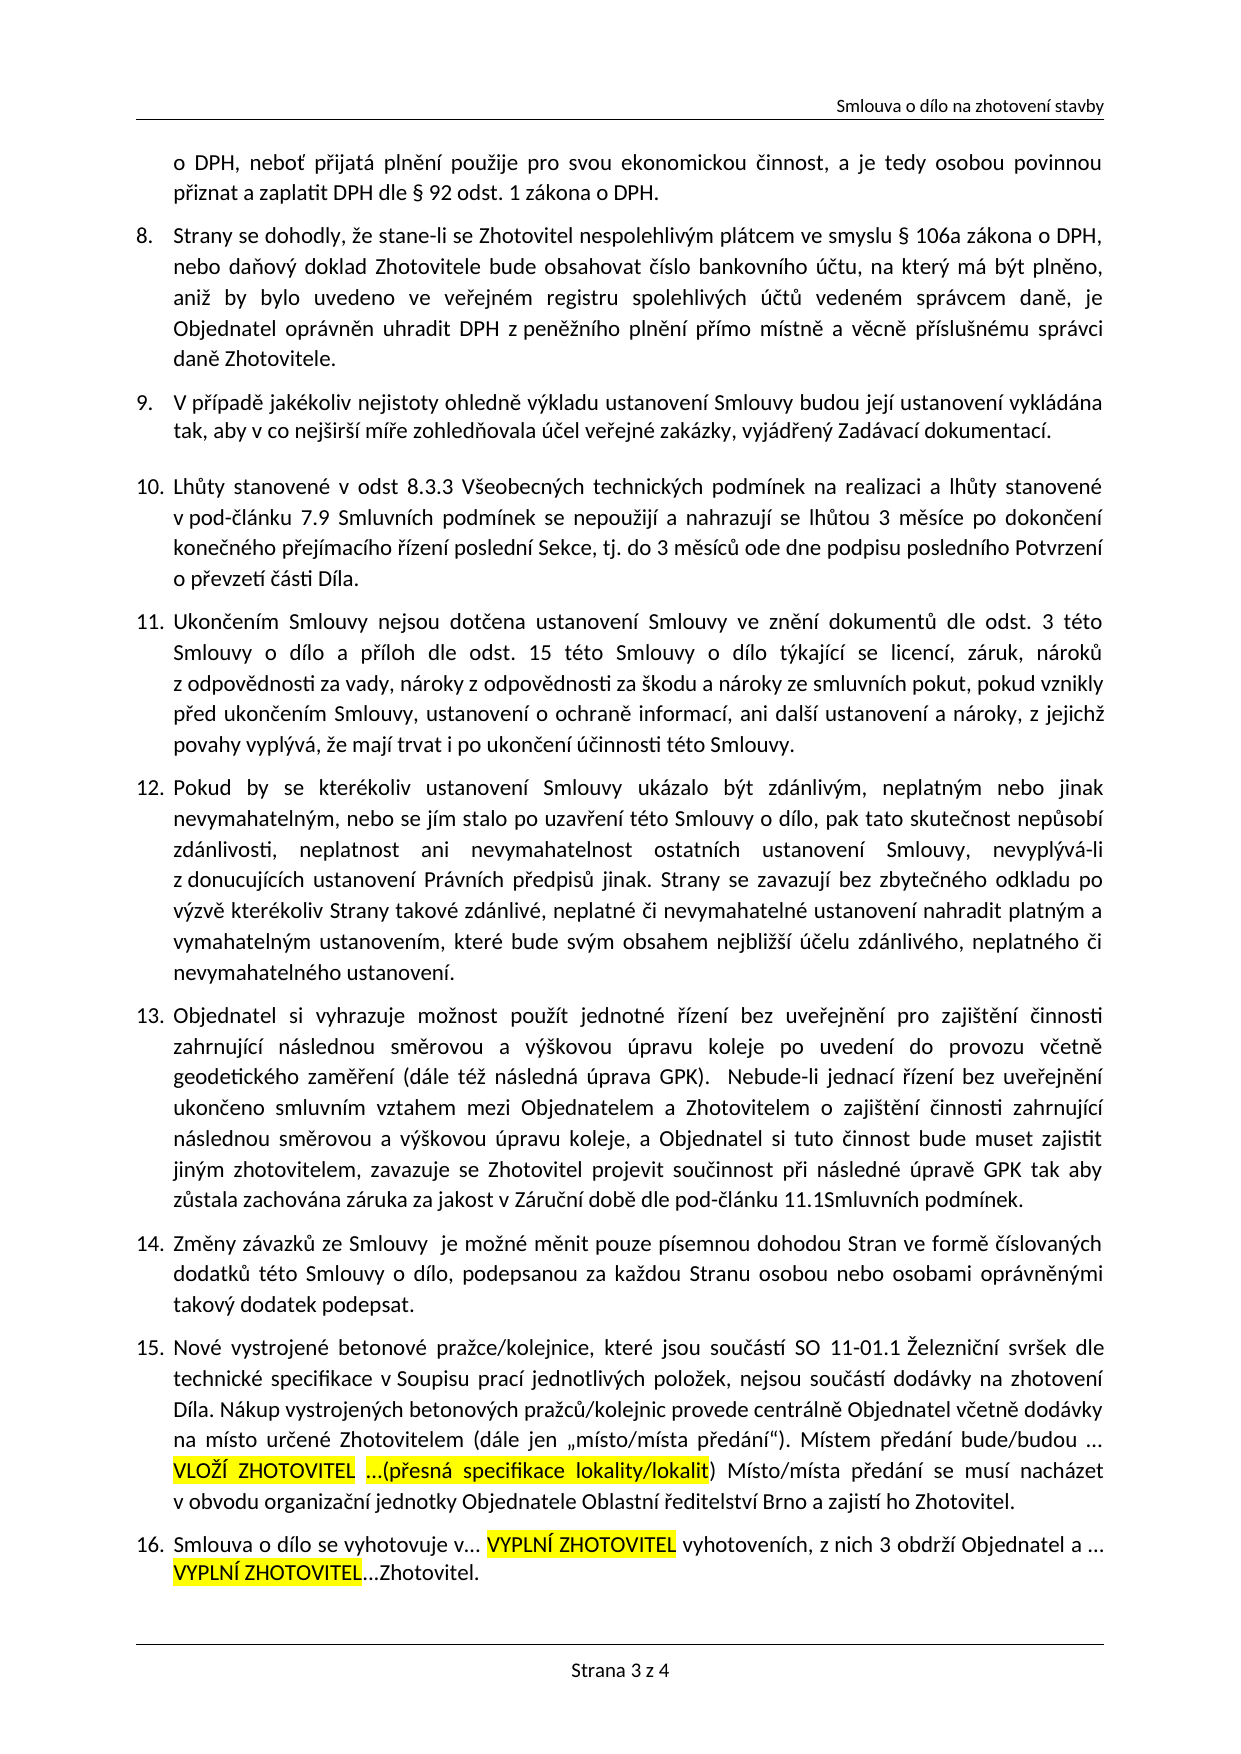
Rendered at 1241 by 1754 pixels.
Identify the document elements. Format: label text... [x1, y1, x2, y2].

text Smlouva o dílo se vyhotovuje v… VYPLNÍ ZHOTOVITEL vyhotoveních, z nich 3 obdrží Objednatel a …VYPLNÍ ZHOTOVITEL...Zhotovitel. [136, 1530, 1104, 1586]
text Strany se dohodly, že stane-li se Zhotovitel nespolehlivým plátcem ve smyslu § 106a zákona o DPH, nebo daňový doklad Zhotovitele bude obsahovat číslo bankovního účtu, na který má být plněno, aniž by bylo uvedeno ve veřejném registru spolehlivých účtů vedeném správcem daně, je Objednatel oprávněn uhradit DPH z peněžního plnění přímo místně a věcně příslušnému správci daně Zhotovitele. [136, 222, 1104, 373]
text Pokud by se kterékoliv ustanovení Smlouvy ukázalo být zdánlivým, neplatným nebo jinak nevymahatelným, nebo se jím stalo po uzavření této Smlouvy o dílo, pak tato skutečnost nepůsobí zdánlivosti, neplatnost ani nevymahatelnost ostatních ustanovení Smlouvy, nevyplývá-li z donucujících ustanovení Právních předpisů jinak. Strany se zavazují bez zbytečného odkladu po výzvě kterékoliv Strany takové zdánlivé, neplatné či nevymahatelné ustanovení nahradit platným a vymahatelným ustanovením, které bude svým obsahem nejbližší účelu zdánlivého, neplatného či nevymahatelného ustanovení. [136, 773, 1104, 986]
text Lhůty stanovené v odst 8.3.3 Všeobecných technických podmínek na realizaci a lhůty stanovené v pod-článku 7.9 Smluvních podmínek se nepoužijí a nahrazují se lhůtou 3 měsíce po dokončení konečného přejímacího řízení poslední Sekce, tj. do 3 měsíců ode dne podpisu posledního Potvrzení o převzetí části Díla. [136, 472, 1104, 592]
text Nové vystrojené betonové pražce/kolejnice, které jsou součástí SO 11-01.1 Železniční svršek dle technické specifikace v Soupisu prací jednotlivých položek, nejsou součástí dodávky na zhotovení Díla. Nákup vystrojených betonových pražců/kolejnic provede centrálně Objednatel včetně dodávky na místo určené Zhotovitelem (dále jen „místo/místa předání“). Místem předání bude/budou … VLOŽÍ ZHOTOVITEL …(přesná specifikace lokality/lokalit) Místo/místa předání se musí nacházet v obvodu organizační jednotky Objednatele Oblastní ředitelství Brno a zajistí ho Zhotovitel. [136, 1333, 1104, 1515]
text Objednatel si vyhrazuje možnost použít jednotné řízení bez uveřejnění pro zajištění činnosti zahrnující následnou směrovou a výškovou úpravu koleje po uvedení do provozu včetně geodetického zaměření (dále též následná úprava GPK). Nebude-li jednací řízení bez uveřejnění ukončeno smluvním vztahem mezi Objednatelem a Zhotovitelem o zajištění činnosti zahrnující následnou směrovou a výškovou úpravu koleje, a Objednatel si tuto činnost bude muset zajistit jiným zhotovitelem, zavazuje se Zhotovitel projevit součinnost při následné úpravě GPK tak aby zůstala zachována záruka za jakost v Záruční době dle pod-článku 11.1Smluvních podmínek. [136, 1001, 1104, 1213]
text Změny závazků ze Smlouvy je možné měnit pouze písemnou dohodou Stran ve formě číslovaných dodatků této Smlouvy o dílo, podepsanou za každou Stranu osobou nebo osobami oprávněnými takový dodatek podepsat. [136, 1229, 1104, 1318]
text Ukončením Smlouvy nejsou dotčena ustanovení Smlouvy ve znění dokumentů dle odst. 3 této Smlouvy o dílo a příloh dle odst. 15 této Smlouvy o dílo týkající se licencí, záruk, nároků z odpovědnosti za vady, nároky z odpovědnosti za škodu a nároky ze smluvních pokut, pokud vznikly před ukončením Smlouvy, ustanovení o ochraně informací, ani další ustanovení a nároky, z jejichž povahy vyplývá, že mají trvat i po ukončení účinnosti této Smlouvy. [136, 607, 1104, 758]
text V případě jakékoliv nejistoty ohledně výkladu ustanovení Smlouvy budou její ustanovení vykládána tak, aby v co nejširší míře zohledňovala účel veřejné zakázky, vyjádřený Zadávací dokumentací. [136, 388, 1104, 444]
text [136, 148, 1104, 206]
